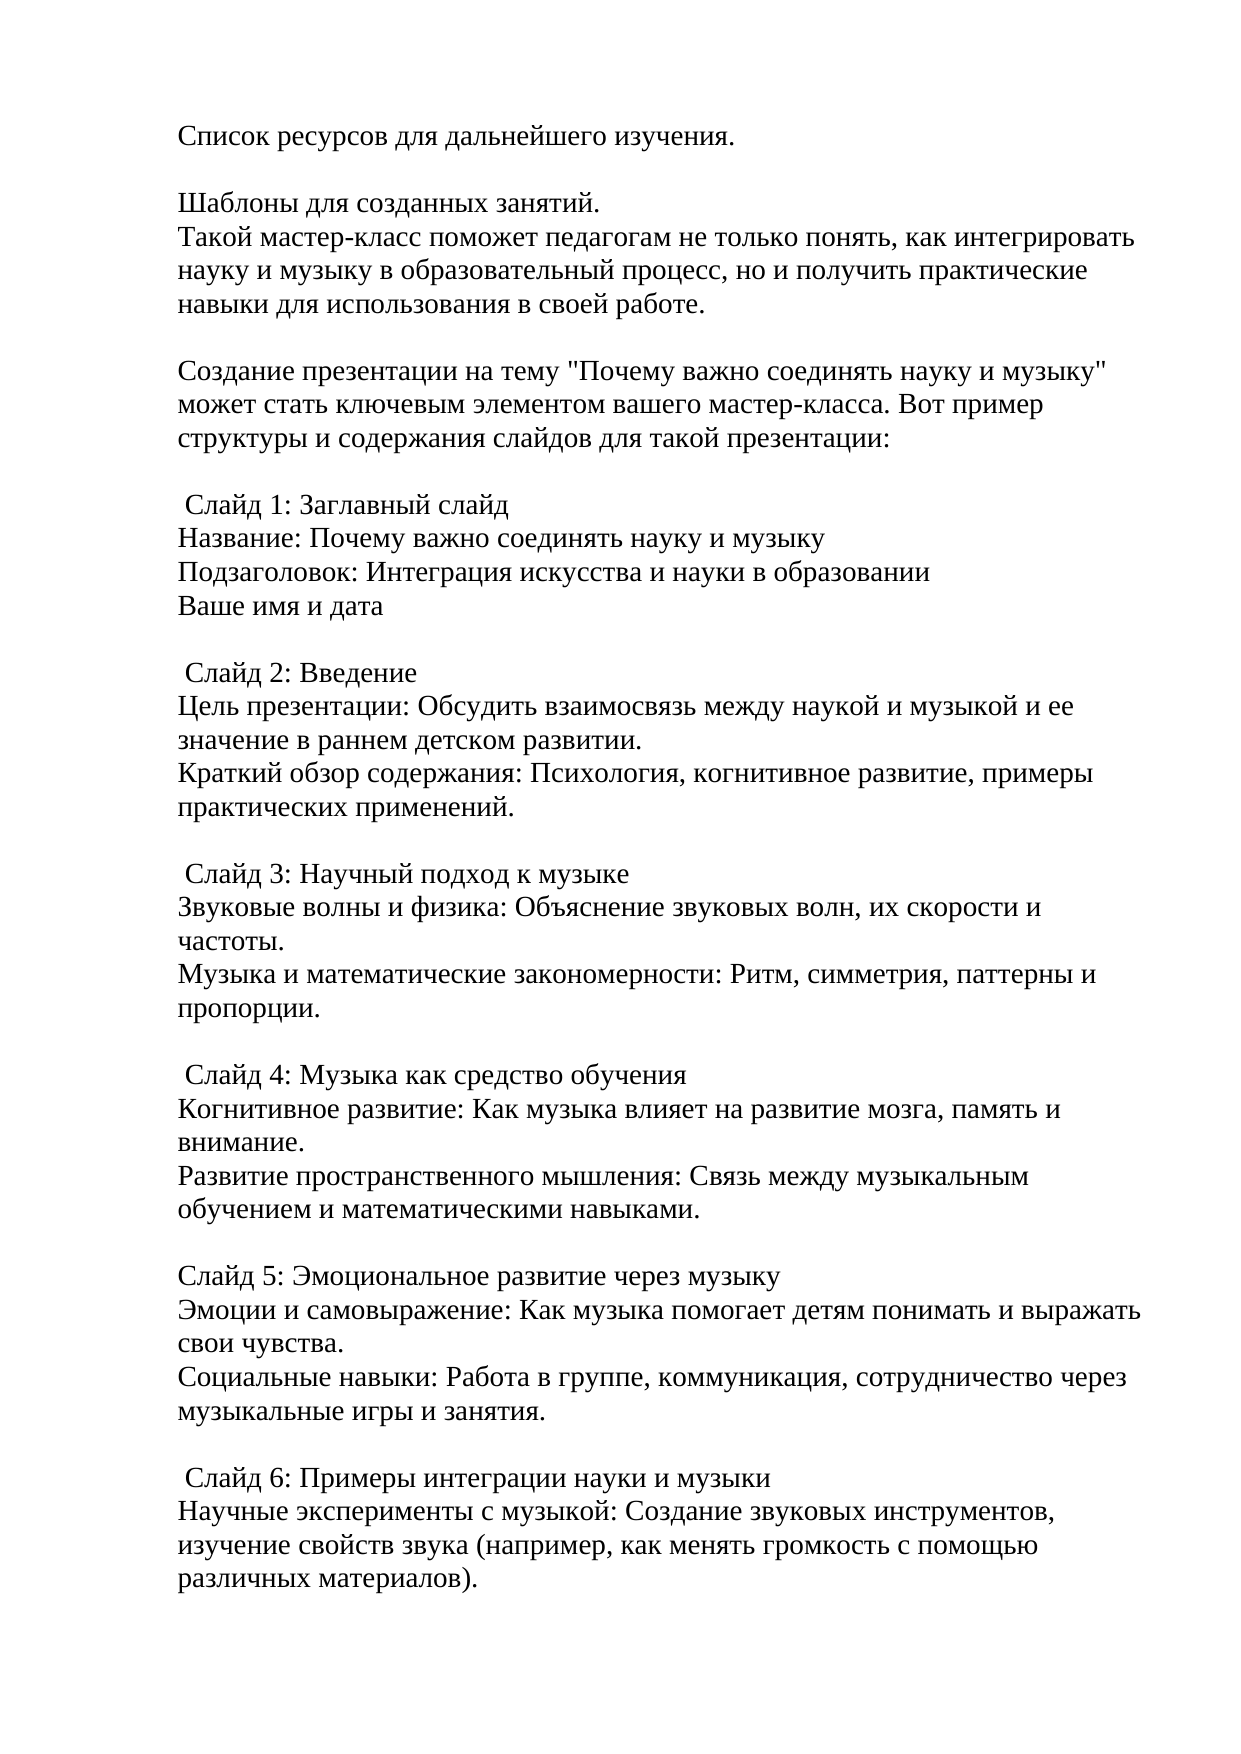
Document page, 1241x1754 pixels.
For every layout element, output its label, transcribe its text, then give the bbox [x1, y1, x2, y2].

text Слайд 3: Научный подход к музыке [177, 856, 1152, 889]
text Список ресурсов для дальнейшего изучения. [177, 118, 1152, 152]
text Такой мастер-класс поможет педагогам не только понять, как интегрировать науку и музыку в образовательный процесс, но и получить практические навыки для использования в своей работе. [177, 219, 1152, 319]
text Создание презентации на тему "Почему важно соединять науку и музыку" может стать ключевым элементом вашего мастер-класса. Вот пример структуры и содержания слайдов для такой презентации: [177, 353, 1152, 453]
text Слайд 4: Музыка как средство обучения [177, 1057, 1152, 1091]
text Подзаголовок: Интеграция искусства и науки в образовании [177, 554, 1152, 588]
text Слайд 6: Примеры интеграции науки и музыки [177, 1460, 1152, 1493]
text Когнитивное развитие: Как музыка влияет на развитие мозга, память и внимание. [177, 1091, 1152, 1158]
text Слайд 1: Заглавный слайд [177, 487, 1152, 521]
text Социальные навыки: Работа в группе, коммуникация, сотрудничество через музыкальные игры и занятия. [177, 1359, 1152, 1426]
text Шаблоны для созданных занятий. [177, 185, 1152, 219]
text Слайд 2: Введение [177, 655, 1152, 688]
text Цель презентации: Обсудить взаимосвязь между наукой и музыкой и ее значение в раннем детском развитии. [177, 688, 1152, 755]
text Ваше имя и дата [177, 588, 1152, 621]
text Развитие пространственного мышления: Связь между музыкальным обучением и математическими навыками. [177, 1158, 1152, 1225]
text Музыка и математические закономерности: Ритм, симметрия, паттерны и пропорции. [177, 957, 1152, 1024]
text Эмоции и самовыражение: Как музыка помогает детям понимать и выражать свои чувства. [177, 1292, 1152, 1359]
text Звуковые волны и физика: Объяснение звуковых волн, их скорости и частоты. [177, 889, 1152, 957]
text Слайд 5: Эмоциональное развитие через музыку [177, 1258, 1152, 1292]
text Научные эксперименты с музыкой: Создание звуковых инструментов, изучение свойств звука (например, как менять громкость с помощью различных материалов). [177, 1493, 1152, 1594]
text Название: Почему важно соединять науку и музыку [177, 521, 1152, 554]
text Краткий обзор содержания: Психология, когнитивное развитие, примеры практических применений. [177, 755, 1152, 822]
